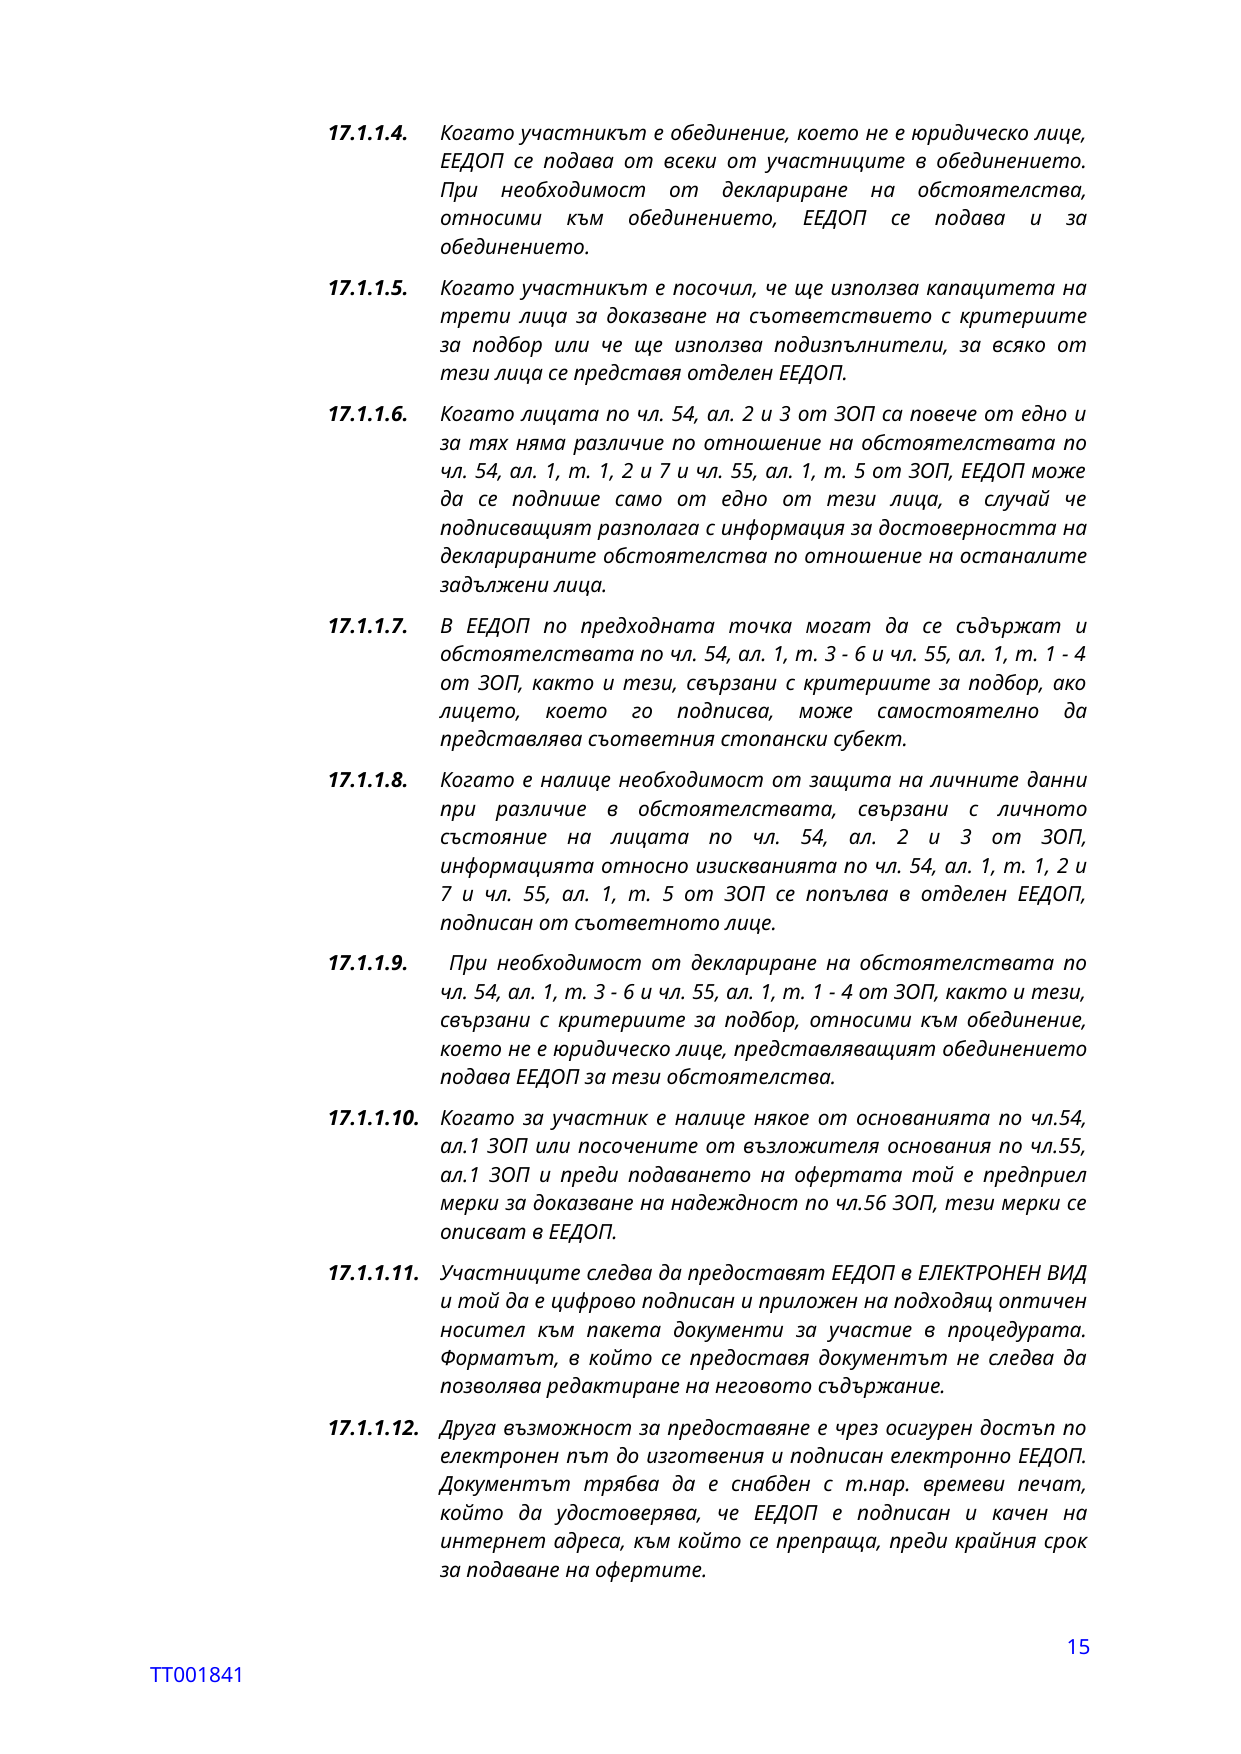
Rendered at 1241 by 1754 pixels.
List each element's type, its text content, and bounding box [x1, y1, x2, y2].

list Когато за участник е налице някое от основанията по чл.54, ал.1 ЗОП или посочените от възложителя основания по чл.55, ал.1 ЗОП и преди подаването на офертата той е предприел мерки за доказване на надеждност по чл.56 ЗОП, тези мерки се описват в ЕЕДОП. [327, 1103, 1090, 1245]
list При необходимост от деклариране на обстоятелствата по чл. 54, ал. 1, т. 3 - 6 и чл. 55, ал. 1, т. 1 - 4 от ЗОП, както и тези, свързани с критериите за подбор, относими към обединение, което не е юридическо лице, представляващият обединението подава ЕЕДОП за тези обстоятелства. [327, 948, 1090, 1091]
list Участниците следва да предоставят ЕЕДОП в ЕЛЕКТРОНЕН ВИД и той да е цифрово подписан и приложен на подходящ оптичен носител към пакета документи за участие в процедурата. Форматът, в който се предоставя документът не следва да позволява редактиране на неговото съдържание. [327, 1258, 1090, 1400]
list Когато е налице необходимост от защита на личните данни при различие в обстоятелствата, свързани с личното състояние на лицата по чл. 54, ал. 2 и 3 от ЗОП, информацията относно изискванията по чл. 54, ал. 1, т. 1, 2 и 7 и чл. 55, ал. 1, т. 5 от ЗОП се попълва в отделен ЕЕДОП, подписан от съответното лице. [327, 765, 1090, 936]
list Когато участникът е посочил, че ще използва капацитета на трети лица за доказване на съответствието с критериите за подбор или че ще използва подизпълнители, за всяко от тези лица се представя отделен ЕЕДОП. [327, 273, 1090, 387]
list Когато участникът е обединение, което не е юридическо лице, ЕЕДОП се подава от всеки от участниците в обединението. При необходимост от деклариране на обстоятелства, относими към обединението, ЕЕДОП се подава и за обединението. [327, 118, 1090, 260]
list Друга възможност за предоставяне е чрез осигурен достъп по електронен път до изготвения и подписан електронно ЕЕДОП. Документът трябва да е снабден с т.нар. времеви печат, който да удостоверява, че ЕЕДОП е подписан и качен на интернет адреса, към който се препраща, преди крайния срок за подаване на офертите. [327, 1413, 1090, 1583]
list Когато лицата по чл. 54, ал. 2 и 3 от ЗОП са повече от едно и за тях няма различие по отношение на обстоятелствата по чл. 54, ал. 1, т. 1, 2 и 7 и чл. 55, ал. 1, т. 5 от ЗОП, ЕЕДОП може да се подпише само от едно от тези лица, в случай че подписващият разполага с информация за достоверността на декларираните обстоятелства по отношение на останалите задължени лица. [327, 399, 1090, 598]
list В ЕЕДОП по предходната точка могат да се съдържат и обстоятелствата по чл. 54, ал. 1, т. 3 - 6 и чл. 55, ал. 1, т. 1 - 4 от ЗОП, както и тези, свързани с критериите за подбор, ако лицето, което го подписва, може самостоятелно да представлява съответния стопански субект. [327, 611, 1090, 753]
